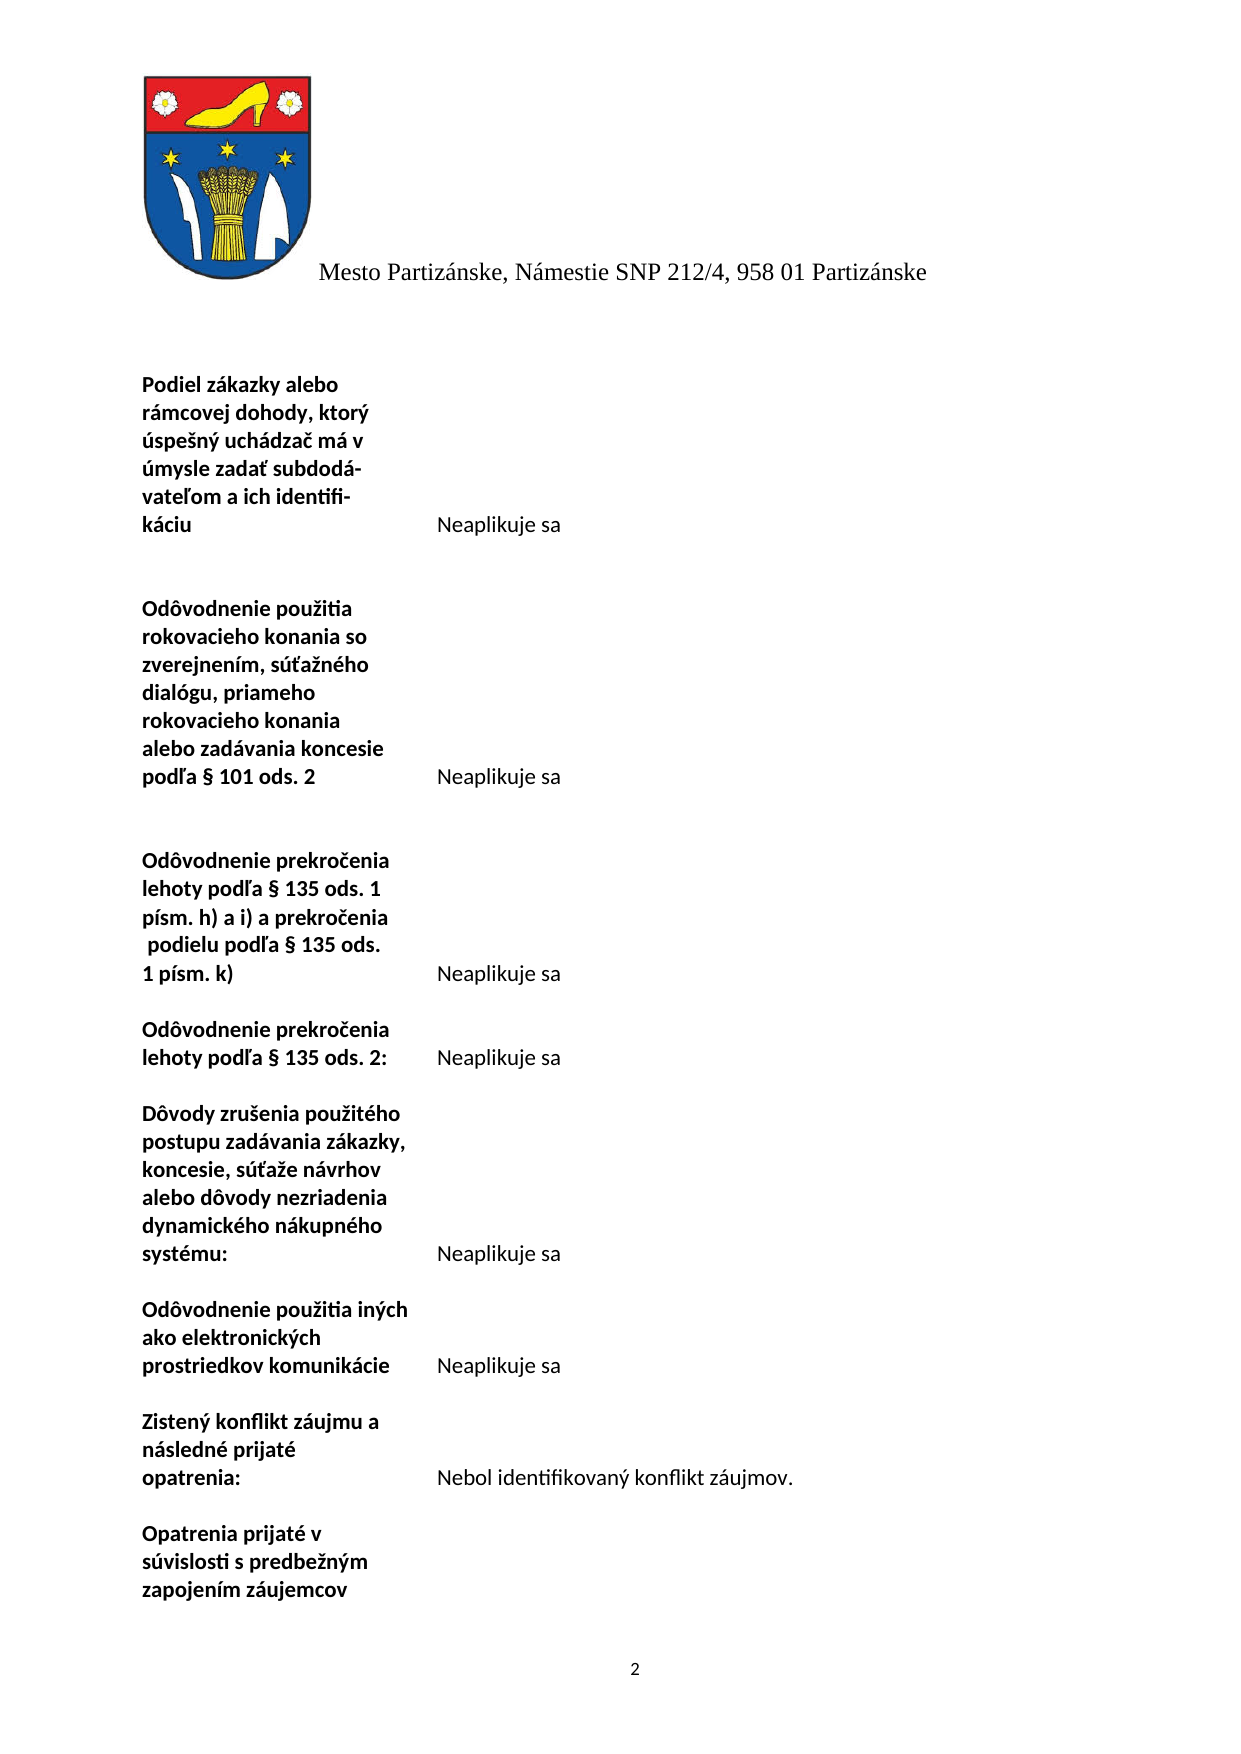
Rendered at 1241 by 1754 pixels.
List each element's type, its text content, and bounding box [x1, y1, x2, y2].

text prostriedkov komunikácie Neaplikuje sa [142, 1351, 1128, 1379]
text podľa § 101 ods. 2 Neaplikuje sa [142, 762, 1128, 791]
text opatrenia: Nebol identifikovaný konflikt záujmov. [142, 1463, 1128, 1491]
picture [141, 73, 313, 280]
text postupu zadávania zákazky, [142, 1127, 1128, 1155]
text káciu Neaplikuje sa [142, 510, 1128, 538]
text 1 písm. k) Neaplikuje sa [142, 959, 1128, 987]
text písm. h) a i) a prekročenia [142, 903, 1128, 931]
text systému: Neaplikuje sa [142, 1239, 1128, 1267]
text dynamického nákupného [142, 1211, 1128, 1239]
text Zistený konflikt záujmu a [142, 1407, 1128, 1435]
text alebo zadávania koncesie [142, 734, 1128, 762]
text Dôvody zrušenia použitého [142, 1099, 1128, 1127]
text rokovacieho konania [142, 706, 1128, 734]
text alebo dôvody nezriadenia [142, 1183, 1128, 1211]
text rokovacieho konania so [142, 622, 1128, 650]
text lehoty podľa § 135 ods. 1 [142, 874, 1128, 903]
text úmysle zadať subdodá- [142, 454, 1128, 482]
text vateľom a ich identifi- [142, 482, 1128, 510]
text rámcovej dohody, ktorý [142, 398, 1128, 426]
text zverejnením, súťažného [142, 650, 1128, 678]
text Opatrenia prijaté v [142, 1519, 1128, 1547]
text lehoty podľa § 135 ods. 2: Neaplikuje sa [142, 1043, 1128, 1071]
text Odôvodnenie prekročenia [142, 1015, 1128, 1043]
text ako elektronických [142, 1323, 1128, 1351]
text Odôvodnenie použitia iných [142, 1295, 1128, 1323]
text súvislosti s predbežným [142, 1547, 1128, 1575]
text následné prijaté [142, 1435, 1128, 1463]
text Odôvodnenie prekročenia [142, 847, 1128, 874]
text podielu podľa § 135 ods. [142, 931, 1128, 959]
text dialógu, priameho [142, 678, 1128, 706]
text Odôvodnenie použitia [142, 594, 1128, 622]
text úspešný uchádzač má v [142, 426, 1128, 454]
text Podiel zákazky alebo [142, 370, 1128, 398]
text zapojením záujemcov [142, 1575, 1128, 1603]
text koncesie, súťaže návrhov [142, 1155, 1128, 1183]
